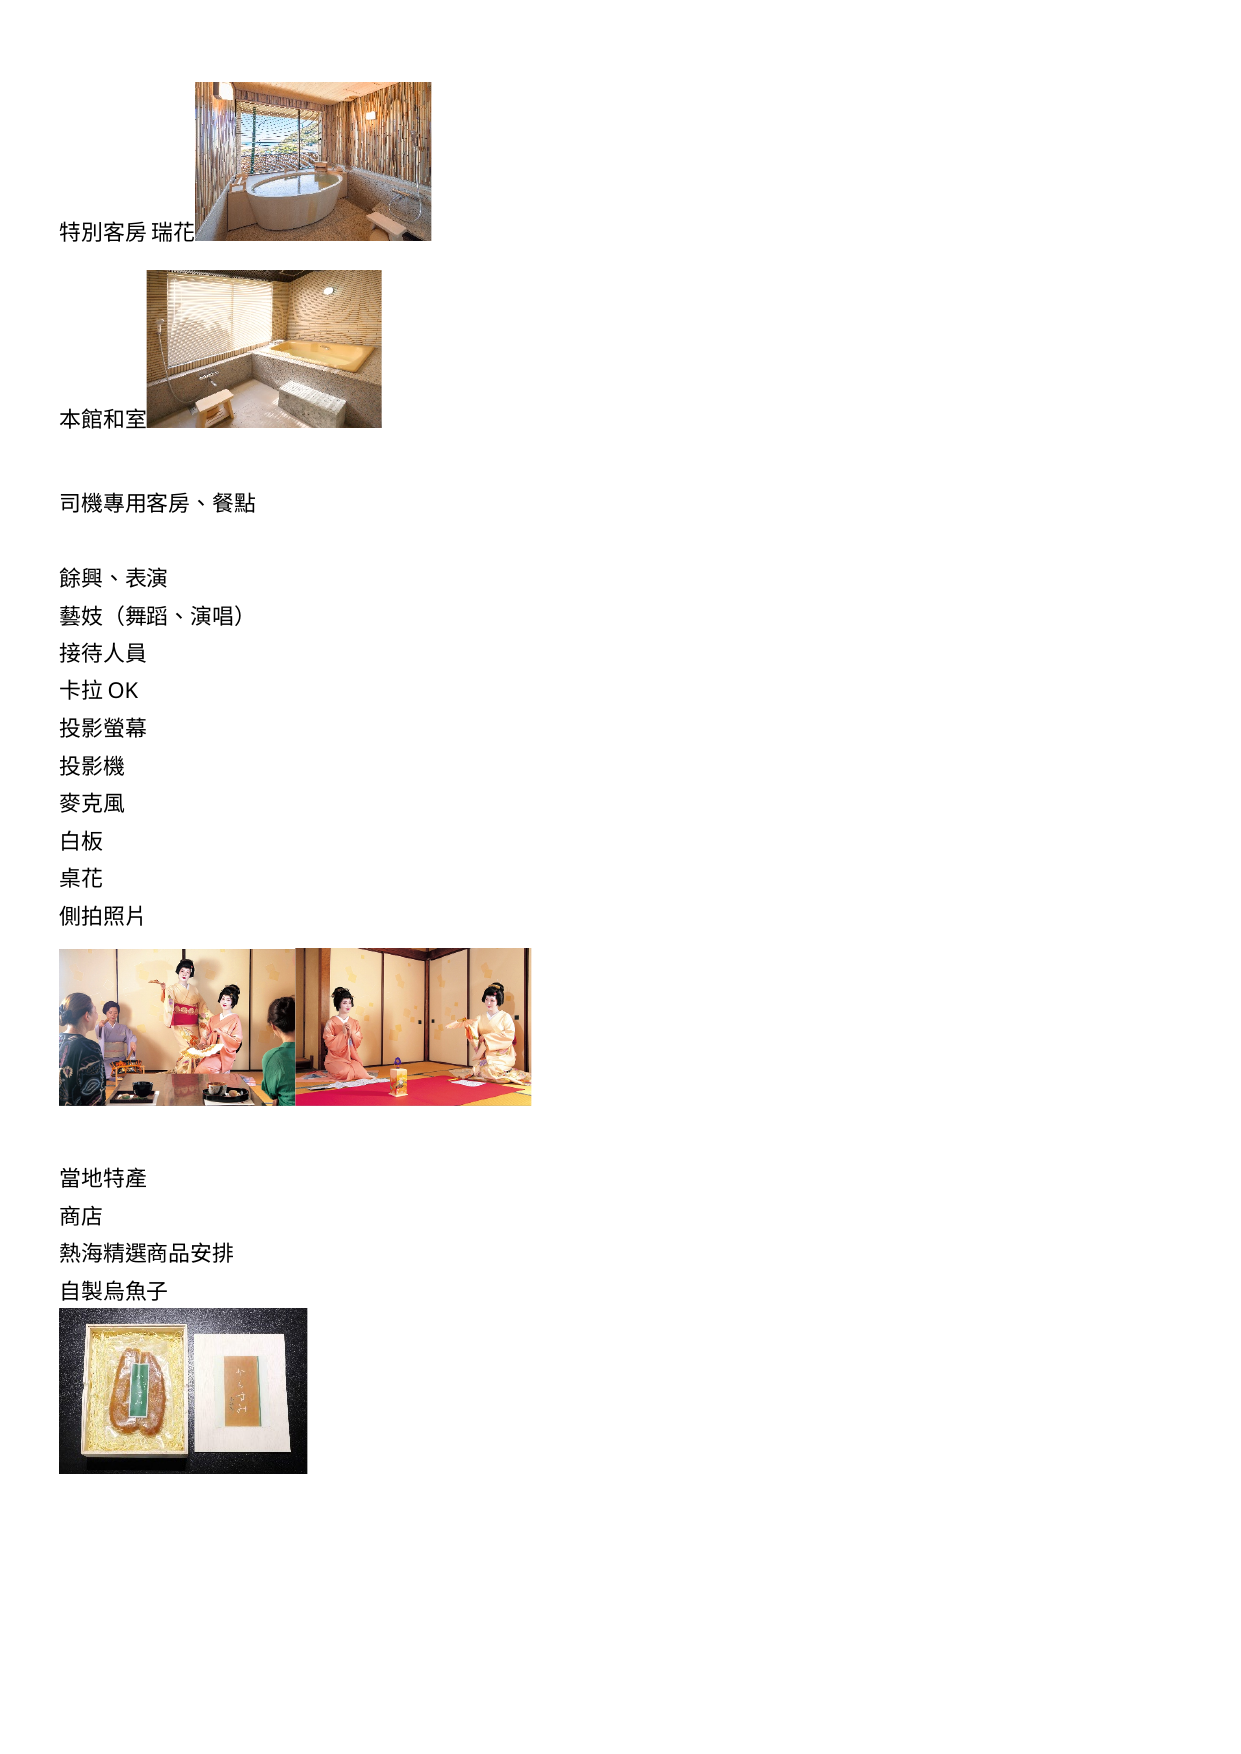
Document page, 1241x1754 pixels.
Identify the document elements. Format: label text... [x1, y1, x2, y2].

text 白板 [59, 821, 1181, 858]
text 商店 [59, 1196, 1181, 1233]
text 投影機 [59, 746, 1181, 783]
text 司機專用客房、餐點 [59, 483, 1181, 521]
picture [59, 1308, 308, 1474]
text 自製烏魚子 [59, 1271, 1181, 1308]
text 特別客房 瑞花 [59, 71, 1181, 258]
text 餘興、表演 [59, 558, 1181, 596]
text 投影螢幕 [59, 708, 1181, 746]
picture [195, 82, 432, 241]
text 側拍照片 [59, 896, 1181, 933]
picture [146, 270, 382, 428]
picture [59, 948, 532, 1106]
text 卡拉OK [59, 671, 1181, 708]
text 接待人員 [59, 633, 1181, 671]
text 麥克風 [59, 783, 1181, 821]
text 桌花 [59, 858, 1181, 896]
text 當地特產 [59, 1158, 1181, 1196]
text 熱海精選商品安排 [59, 1233, 1181, 1271]
text 藝妓（舞蹈、演唱） [59, 596, 1181, 633]
text 本館和室 [59, 258, 1181, 446]
